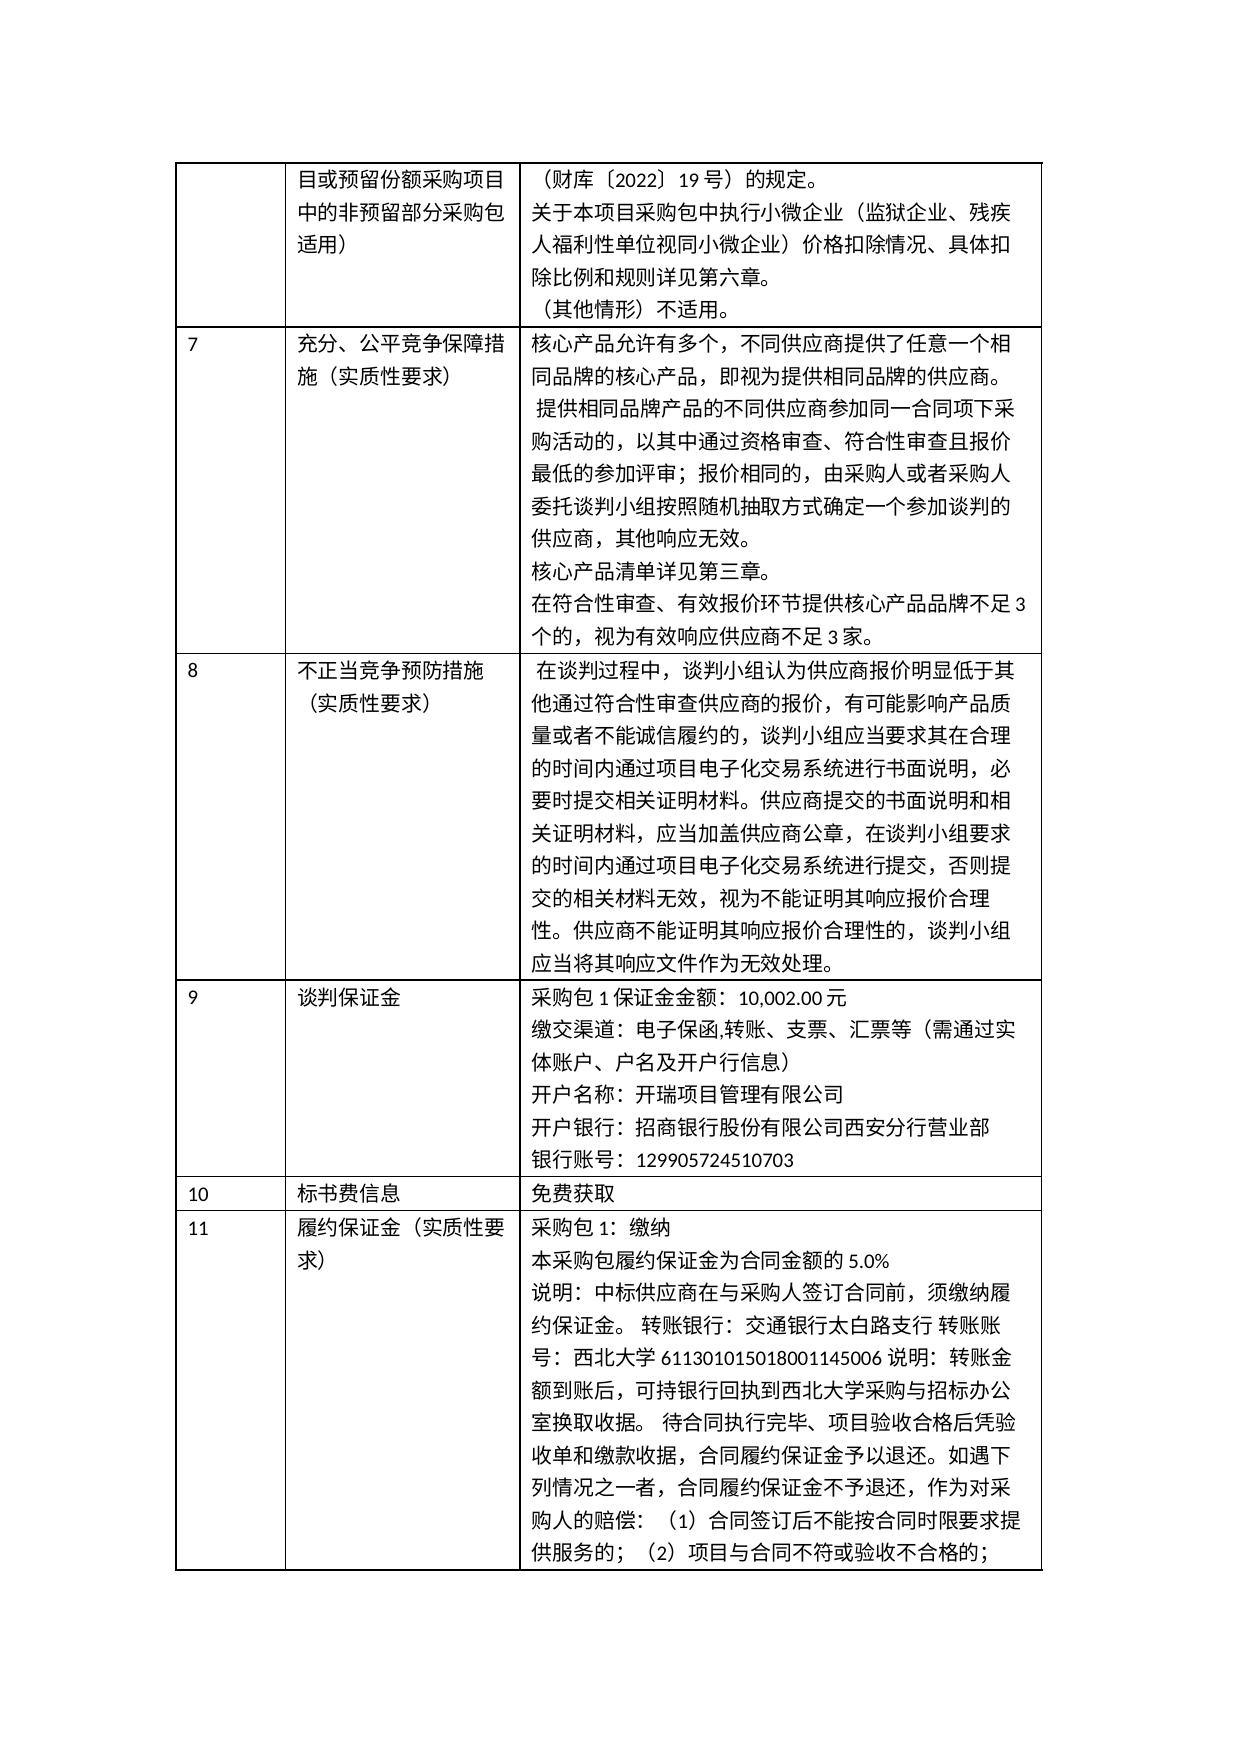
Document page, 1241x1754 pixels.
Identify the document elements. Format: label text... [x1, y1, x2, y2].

table_cell 核心产品允许有多个，不同供应商提供了任意一个相同品牌的核心产品，即视为提供相同品牌的供应商。 提供相同品牌产品的不同供应商参加同一合同项下采购活动的，以其中通过资格审查、符合性审查且报价最低的参加评审；报价相同的，由采购人或者采购人委托谈判小组按照随机抽取方式确定一个参加谈判的供应商，其他响应无效。 核心产品清单详见第三章。 在符合性审查、有效报价环节提供核心产品品牌不足3个的，视为有效响应供应商不足3家。 [521, 328, 1041, 653]
table_cell 采购包1保证金金额：10,002.00元 缴交渠道：电子保函,转账、支票、汇票等（需通过实体账户、户名及开户行信息） 开户名称：开瑞项目管理有限公司 开户银行：招商银行股份有限公司西安分行营业部 银行账号：129905724510703 [521, 981, 1041, 1176]
table_cell 9 [177, 981, 285, 1176]
table_cell 8 [177, 654, 285, 979]
table_cell 充分、公平竞争保障措施（实质性要求） [286, 328, 519, 653]
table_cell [521, 1211, 1041, 1569]
table_cell 谈判保证金 [286, 981, 519, 1176]
table_cell 不正当竞争预防措施（实质性要求） [286, 654, 519, 979]
table_cell 6 [177, 164, 285, 326]
table_cell 标书费信息 [286, 1177, 519, 1210]
table_cell 在谈判过程中，谈判小组认为供应商报价明显低于其他通过符合性审查供应商的报价，有可能影响产品质量或者不能诚信履约的，谈判小组应当要求其在合理的时间内通过项目电子化交易系统进行书面说明，必要时提交相关证明材料。供应商提交的书面说明和相关证明材料，应当加盖供应商公章，在谈判小组要求的时间内通过项目电子化交易系统进行提交，否则提交的相关材料无效，视为不能证明其响应报价合理性。供应商不能证明其响应报价合理性的，谈判小组应当将其响应文件作为无效处理。 [521, 654, 1041, 979]
table_cell 11 [177, 1211, 285, 1569]
table_cell 履约保证金（实质性要求） [286, 1211, 519, 1569]
table_cell 10 [177, 1177, 285, 1210]
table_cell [286, 164, 519, 326]
table_cell 7 [177, 328, 285, 653]
table_cell 免费获取 [521, 1177, 1041, 1210]
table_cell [521, 164, 1041, 326]
